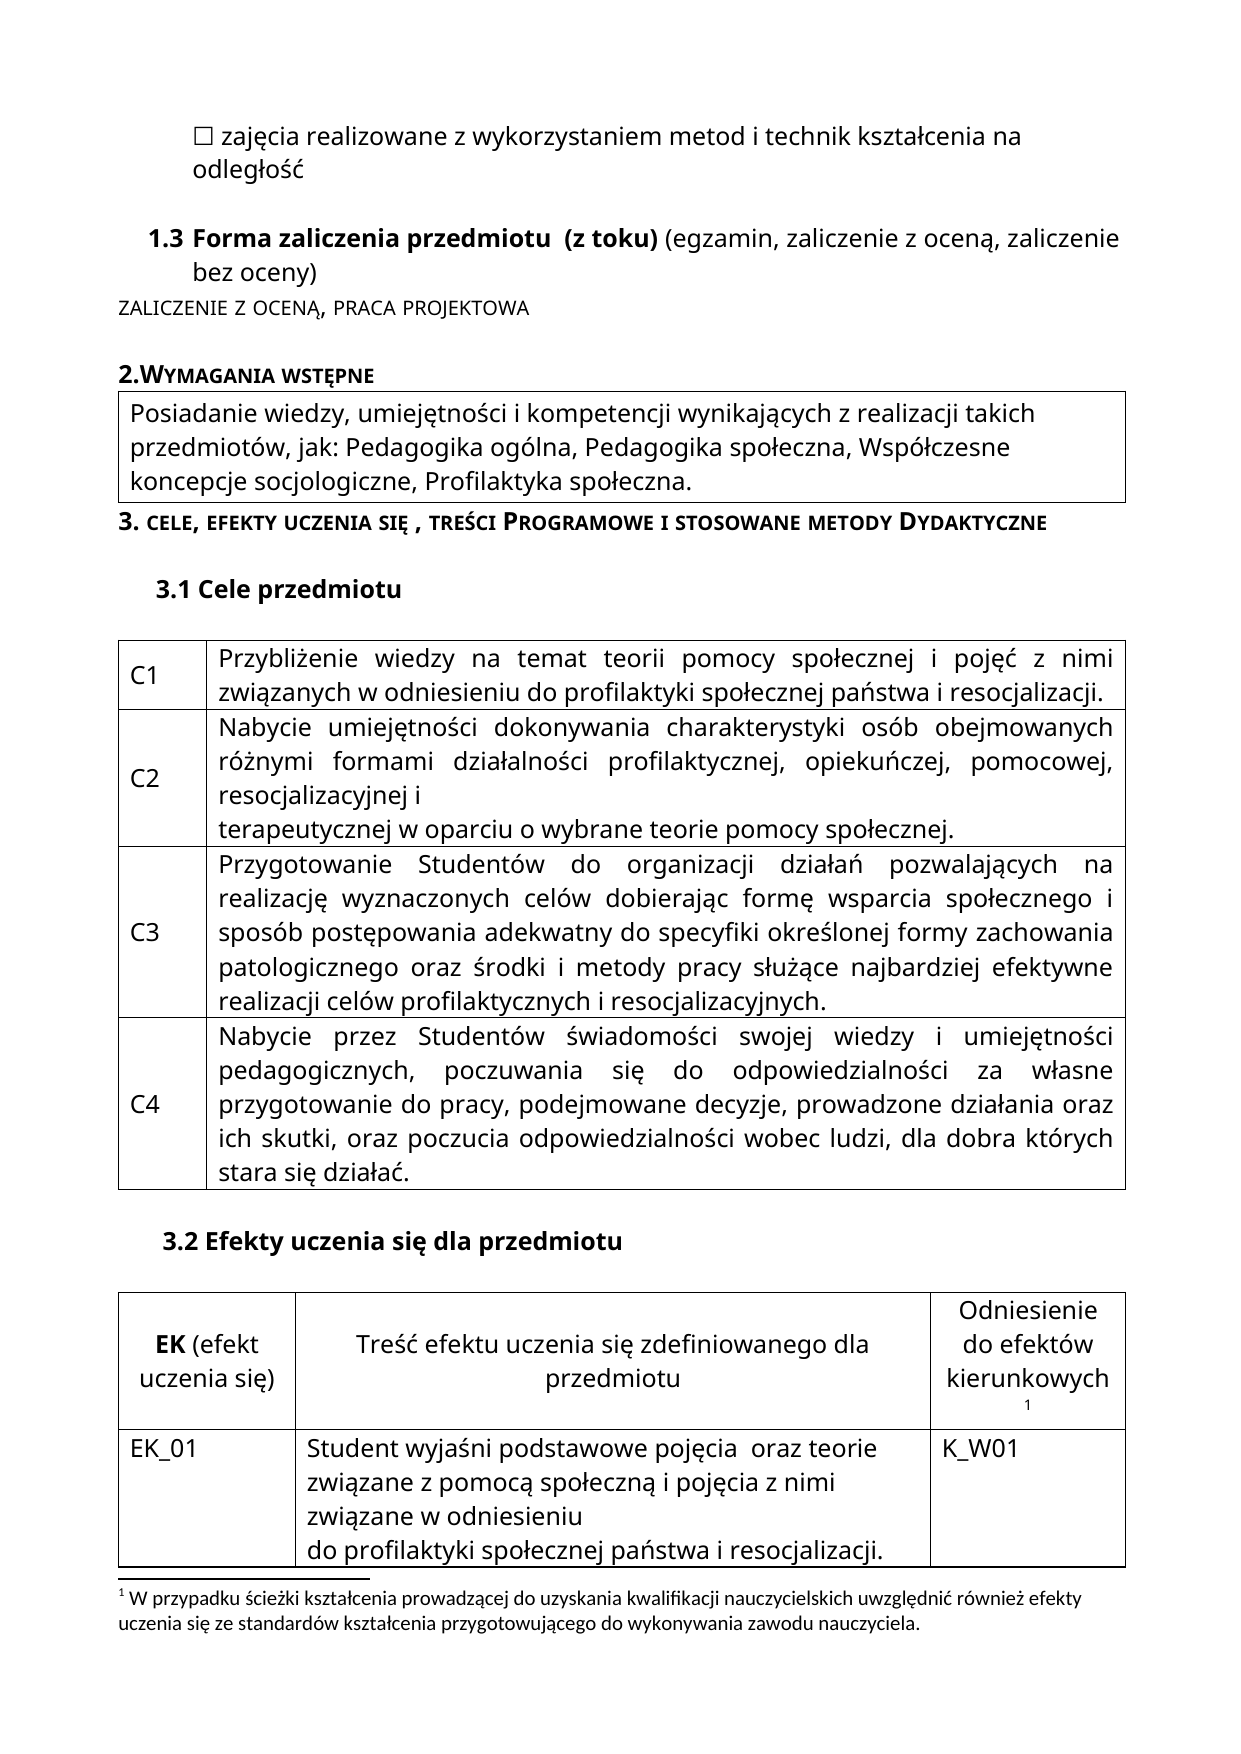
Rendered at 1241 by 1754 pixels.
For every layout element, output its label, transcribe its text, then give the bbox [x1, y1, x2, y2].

text ☐ zajęcia realizowane z wykorzystaniem metod i technik kształcenia na odległość [192, 118, 1122, 186]
table_cell C3 [119, 847, 206, 1017]
text 1.3 Forma zaliczenia przedmiotu (z toku) (egzamin, zaliczenie z oceną, zaliczenie bez oceny) [148, 220, 1122, 288]
text 3.1 Cele przedmiotu [156, 571, 1122, 605]
table_cell EK_01 [119, 1430, 295, 1566]
text 3. cele, efekty uczenia się , treści Programowe i stosowane metody Dydaktyczne [118, 503, 1122, 537]
table_header Posiadanie wiedzy, umiejętności i kompetencji wynikających z realizacji takich przedmiotów, jak: Pedagogika ogólna, Pedagogika społeczna, Współczesne koncepcje socjologiczne, Profilaktyka społeczna. [119, 392, 1125, 502]
text 2.Wymagania wstępne [118, 357, 1122, 391]
table_header Przybliżenie wiedzy na temat teorii pomocy społecznej i pojęć z nimi związanych w odniesieniu do profilaktyki społecznej państwa i resocjalizacji. [207, 641, 1125, 709]
table_cell Przygotowanie Studentów do organizacji działań pozwalających na realizację wyznaczonych celów dobierając formę wsparcia społecznego i sposób postępowania adekwatny do specyfiki określonej formy zachowania patologicznego oraz środki i metody pracy służące najbardziej efektywne realizacji celów profilaktycznych i resocjalizacyjnych. [207, 847, 1125, 1017]
text zaliczenie z oceną, praca projektowa [118, 288, 1122, 322]
table_cell C2 [119, 710, 206, 846]
table_cell Nabycie przez Studentów świadomości swojej wiedzy i umiejętności pedagogicznych, poczuwania się do odpowiedzialności za własne przygotowanie do pracy, podejmowane decyzje, prowadzone działania oraz ich skutki, oraz poczucia odpowiedzialności wobec ludzi, dla dobra których stara się działać. [207, 1018, 1125, 1189]
table_header Odniesienie do efektów kierunkowych [931, 1293, 1125, 1429]
table_header EK (efekt uczenia się) [119, 1293, 295, 1429]
table_cell C4 [119, 1018, 206, 1189]
table_cell K_W01 [931, 1430, 1125, 1566]
table_cell Student wyjaśni podstawowe pojęcia oraz teorie związane z pomocą społeczną i pojęcia z nimi związane w odniesieniu do profilaktyki społecznej państwa i resocjalizacji. [296, 1430, 930, 1566]
table_header C1 [119, 641, 206, 709]
table_header Treść efektu uczenia się zdefiniowanego dla przedmiotu [296, 1293, 930, 1429]
text 3.2 Efekty uczenia się dla przedmiotu [162, 1224, 1122, 1258]
table_cell Nabycie umiejętności dokonywania charakterystyki osób obejmowanych różnymi formami działalności profilaktycznej, opiekuńczej, pomocowej, resocjalizacyjnej i terapeutycznej w oparciu o wybrane teorie pomocy społecznej. [207, 710, 1125, 846]
